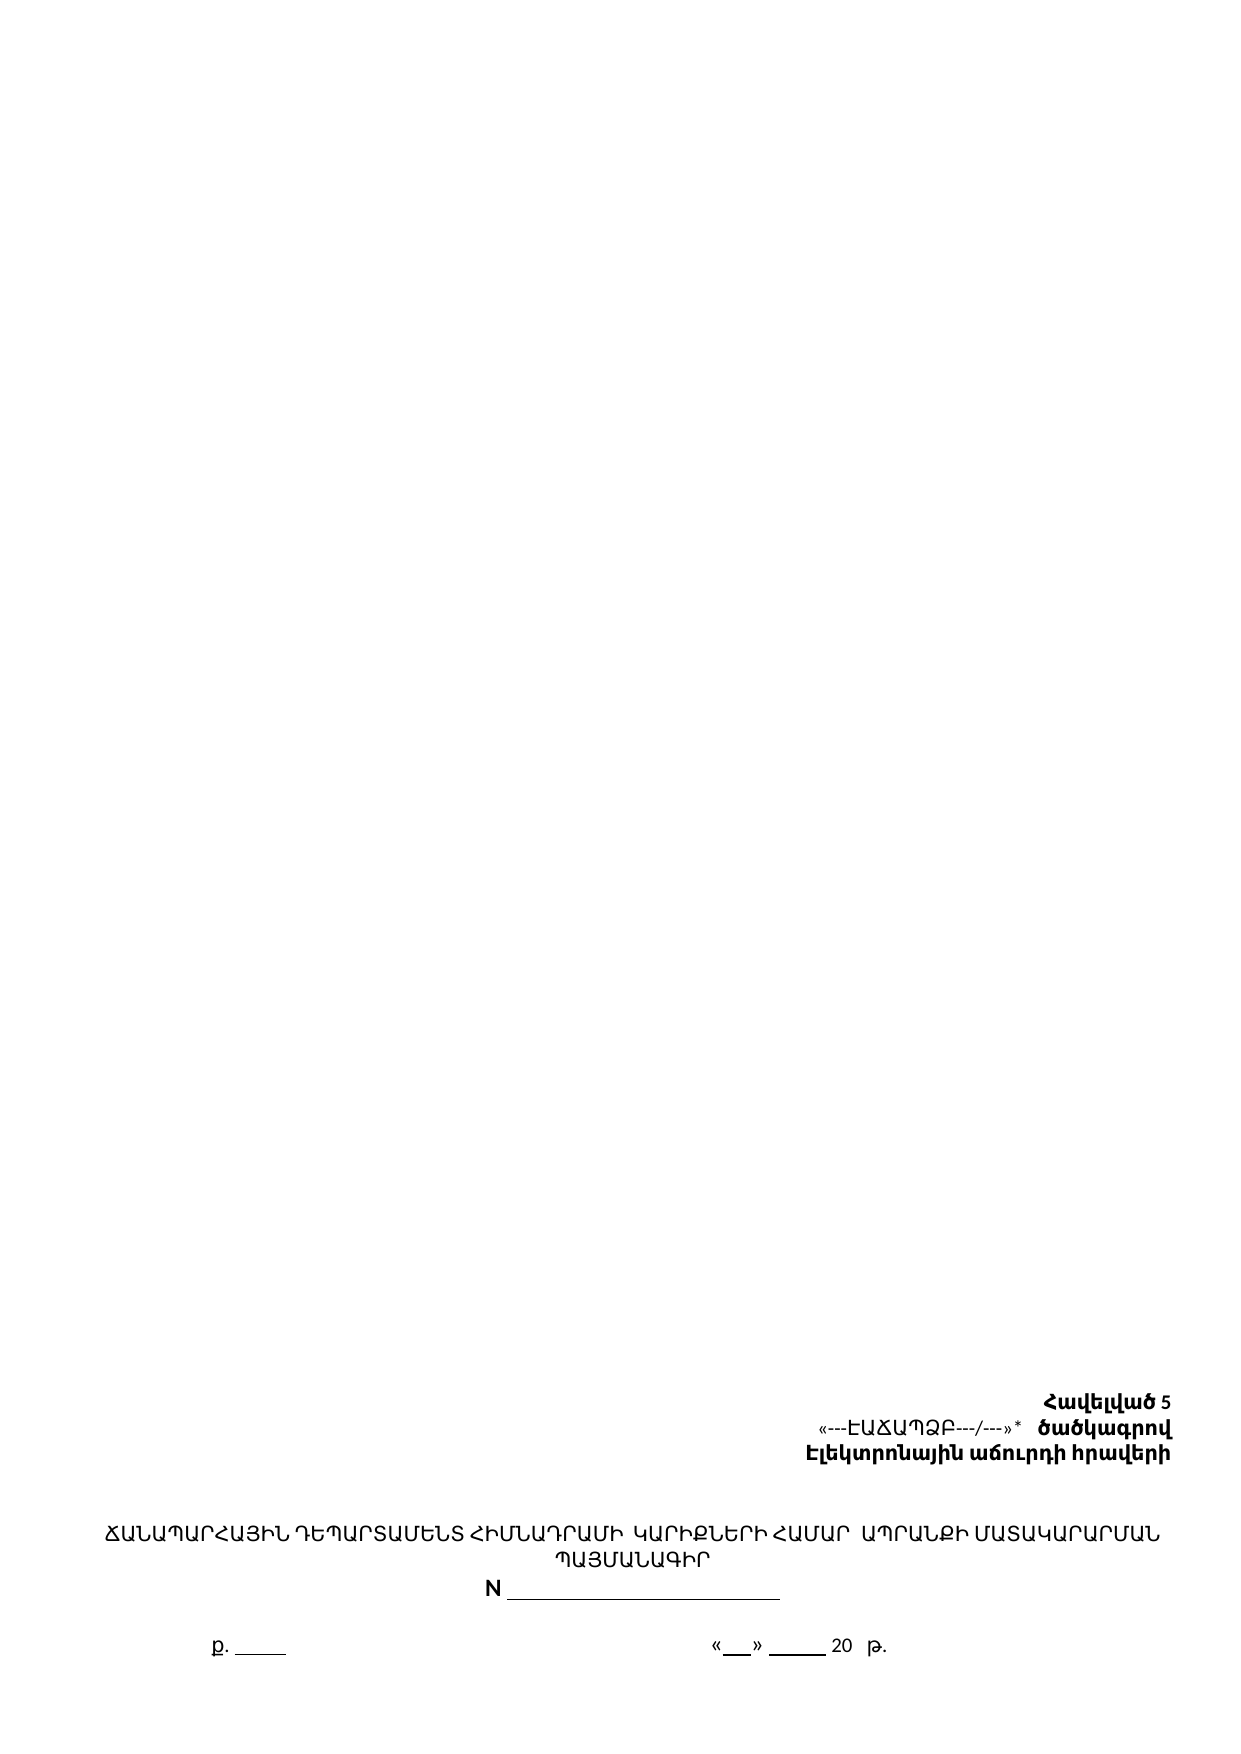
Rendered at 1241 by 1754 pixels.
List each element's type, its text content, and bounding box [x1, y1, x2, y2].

text Հավելված 5 [94, 1389, 1171, 1415]
text «---ԷԱՃԱՊՁԲ---/---»* ծածկագրով [94, 1415, 1171, 1440]
text ք. « » 20 թ. [94, 1628, 1171, 1659]
text N [79, 1572, 1171, 1603]
text ՃԱՆԱՊԱՐՀԱՅԻՆ ԴԵՊԱՐՏԱՄԵՆՏ ՀԻՄՆԱԴՐԱՄԻ ԿԱՐԻՔՆԵՐԻ ՀԱՄԱՐ ԱՊՐԱՆՔԻ ՄԱՏԱԿԱՐԱՐՄԱՆ [79, 1522, 1171, 1547]
text Էլեկտրոնային աճուրդի հրավերի [94, 1440, 1171, 1466]
text ՊԱՅՄԱՆԱԳԻՐ [79, 1547, 1171, 1572]
